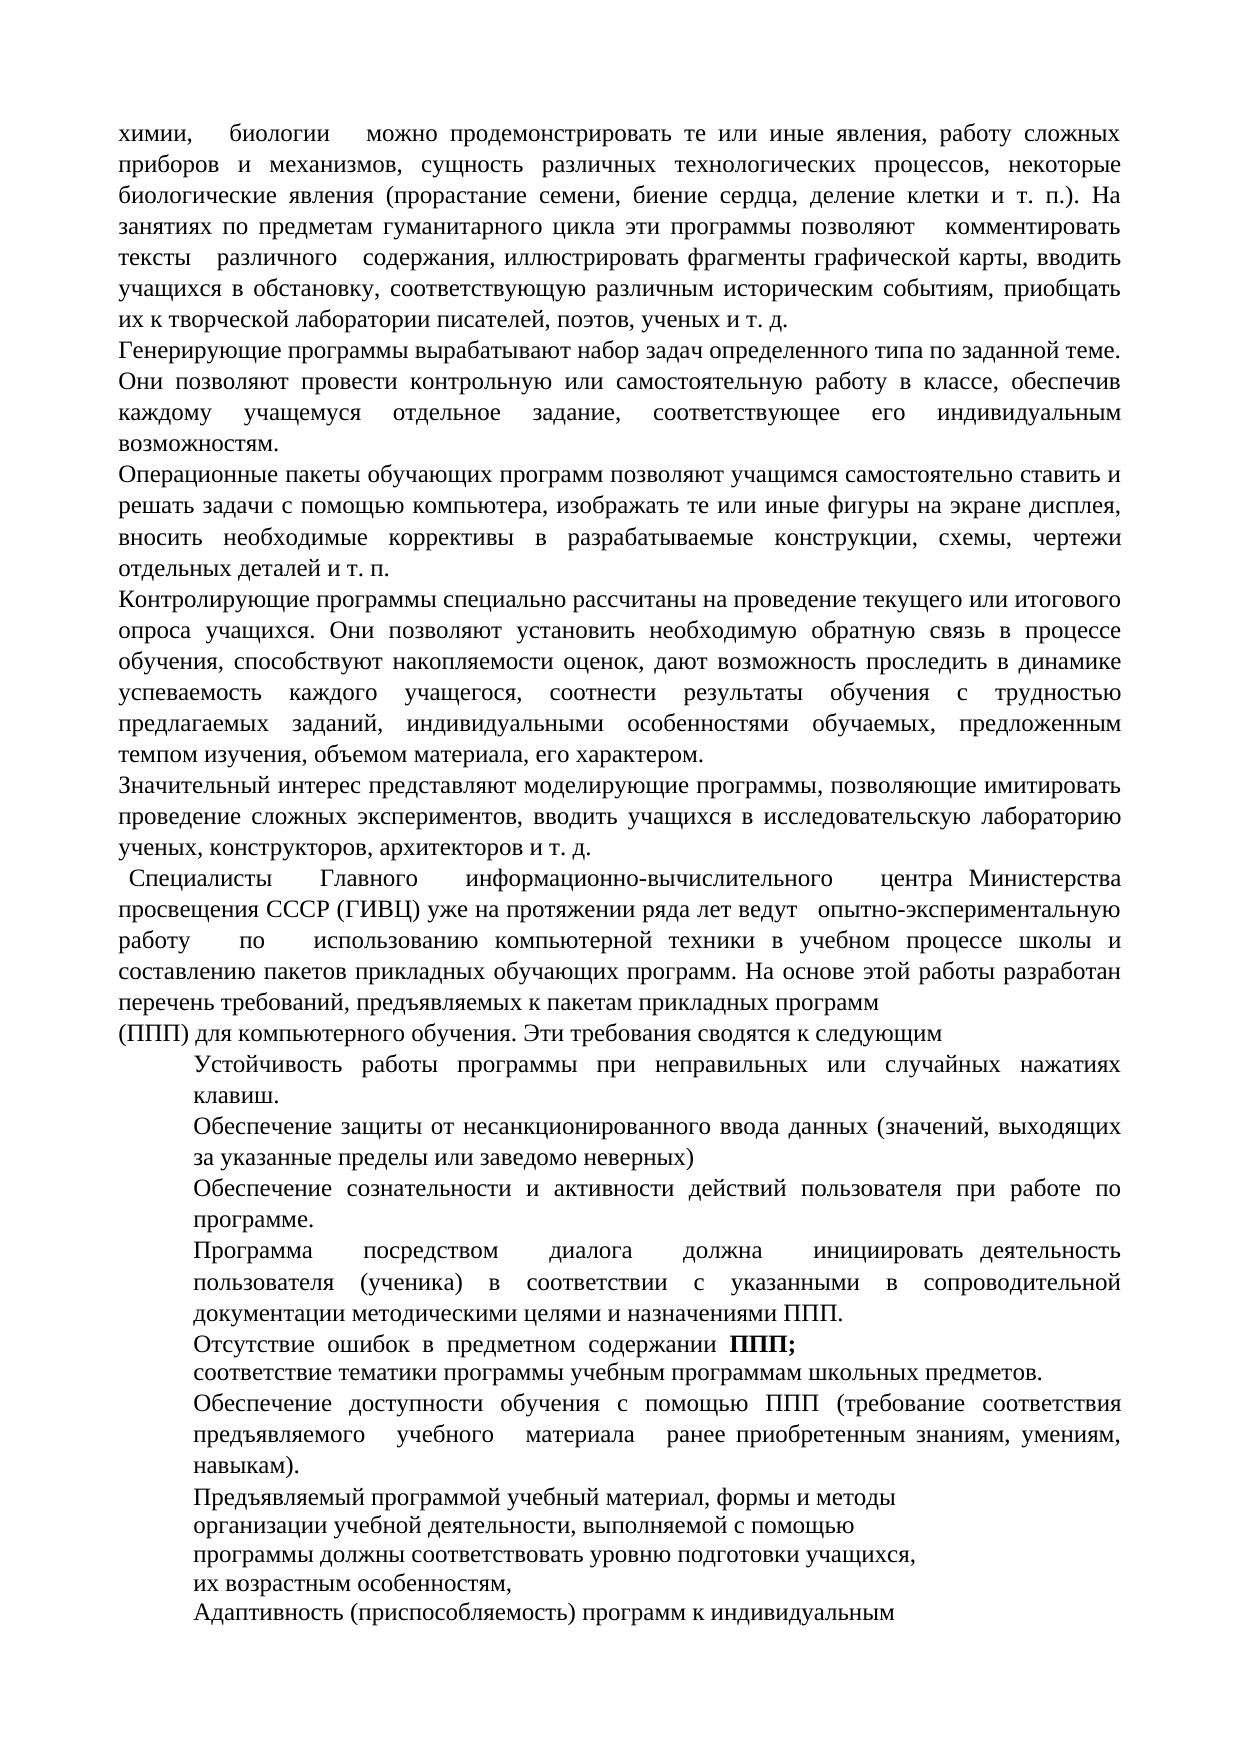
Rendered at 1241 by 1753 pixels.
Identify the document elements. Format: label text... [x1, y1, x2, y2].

text их возрастным особенностям, [193, 1568, 1122, 1597]
text Программа посредством диалога должна инициировать деятельность пользователя (ученика) в соответствии с указанными в сопроводительной документации методическими целями и назначениями ППП. [193, 1236, 1122, 1326]
text Специалисты Главного информационно-вычислительного центра Министерства просвещения СССР (ГИВЦ) уже на протяжении ряда лет ведут опытно-экспериментальную работу по использованию компьютерной техники в учебном процессе школы и составлению пакетов прикладных обучающих программ. На основе этой работы разработан перечень требований, предъявляемых к пакетам прикладных программ [118, 863, 1122, 1016]
text соответствие тематики программы учебным программам школьных предметов. [193, 1357, 1122, 1386]
text Предъявляемый программой учебный материал, формы и методы [193, 1482, 1122, 1510]
text Значительный интерес представляют моделирующие программы, позволяющие имитировать проведение сложных экспериментов, вводить учащихся в исследовательскую лабораторию ученых, конструкторов, архитекторов и т. д. [118, 770, 1122, 861]
text Операционные пакеты обучающих программ позволяют учащимся самостоятельно ставить и решать задачи с помощью компьютера, изображать те или иные фигуры на экране дисплея, вносить необходимые коррективы в разрабатываемые конструкции, схемы, чертежи отдельных деталей и т. п. [118, 459, 1122, 581]
text Адаптивность (приспособляемость) программ к индивидуальным [193, 1597, 1122, 1625]
text Отсутствие ошибок в предметном содержании ППП; [193, 1329, 1122, 1357]
text Обеспечение защиты от несанкционированного ввода данных (значений, выходящих за указанные пределы или заведомо неверных) [193, 1111, 1122, 1171]
text Обеспечение доступности обучения с помощью ППП (требование соответствия предъявляемого учебного материала ранее приобретенным знаниям, умениям, навыкам). [193, 1388, 1122, 1479]
text организации учебной деятельности, выполняемой с помощью [193, 1510, 1122, 1539]
text (ППП) для компьютерного обучения. Эти требования сводятся к следующим [118, 1018, 1122, 1047]
text программы должны соответствовать уровню подготовки учащихся, [193, 1539, 1122, 1568]
text Генерирующие программы вырабатывают набор задач определенного типа по заданной теме. Они позволяют провести контрольную или самостоятельную работу в классе, обеспечив каждому учащемуся отдельное задание, соответствующее его индивидуальным возможностям. [118, 335, 1122, 457]
text Обеспечение сознательности и активности действий пользователя при работе по программе. [193, 1173, 1122, 1233]
text Контролирующие программы специально рассчитаны на проведение текущего или итогового опроса учащихся. Они позволяют установить необходимую обратную связь в процессе обучения, способствуют накопляемости оценок, дают возможность проследить в динамике успеваемость каждого учащегося, соотнести результаты обучения с трудностью предлагаемых заданий, индивидуальными особенностями обучаемых, предложенным темпом изучения, объемом материала, его характером. [118, 584, 1122, 768]
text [118, 118, 1122, 333]
text Устойчивость работы программы при неправильных или случайных нажатиях клавиш. [193, 1049, 1122, 1109]
